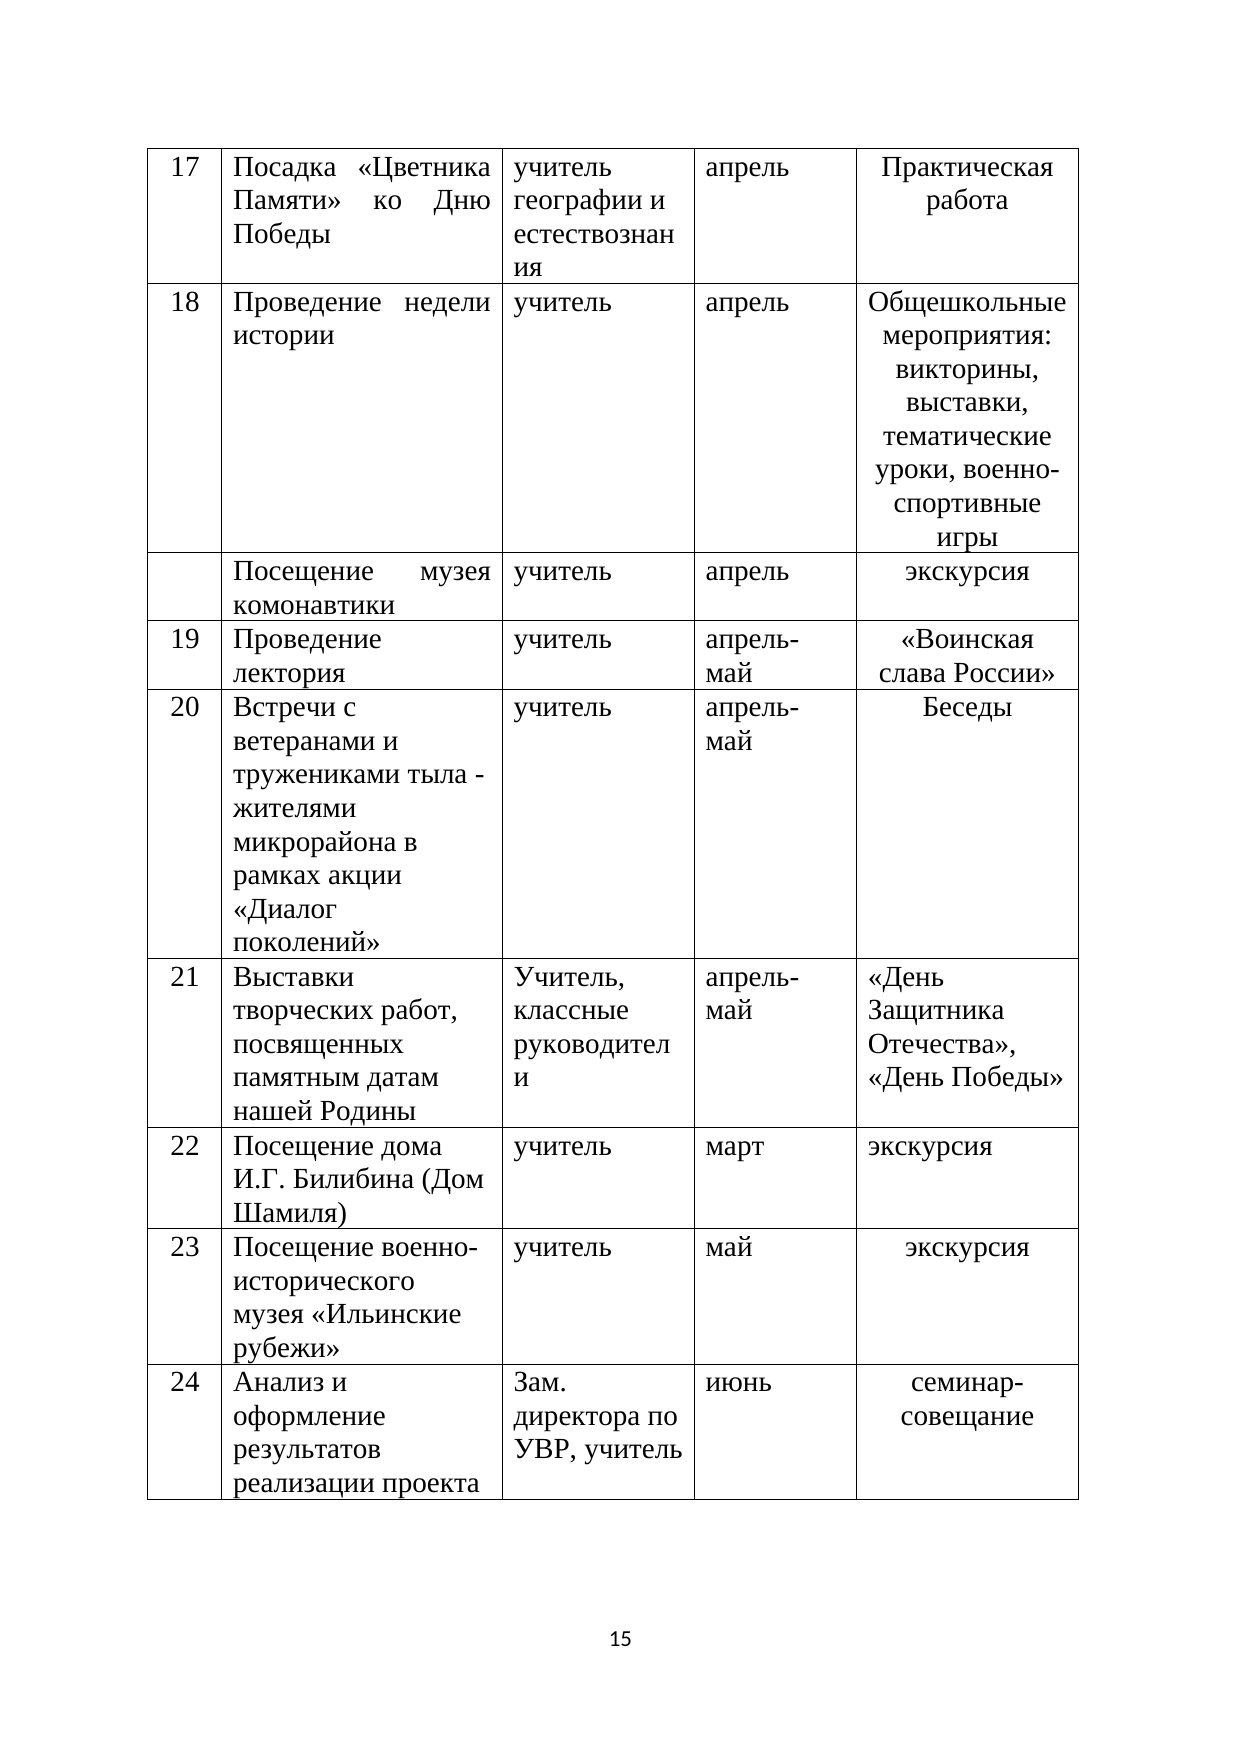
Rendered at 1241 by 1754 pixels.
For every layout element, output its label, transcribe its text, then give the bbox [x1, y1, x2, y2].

table_cell 21 [148, 959, 221, 1127]
table_cell Посещение дома И.Г. Билибина (Дом Шамиля) [222, 1128, 502, 1228]
table_cell учитель [503, 1128, 694, 1228]
table_cell апрель [695, 553, 856, 620]
table_cell апрель [695, 149, 856, 283]
table_cell Беседы [857, 690, 1078, 958]
table_cell Общешкольные мероприятия: викторины, выставки, тематические уроки, военно-спортивные игры [857, 284, 1078, 552]
table_cell Зам. директора по УВР, учитель [503, 1365, 694, 1499]
table_cell Выставки творческих работ, посвященных памятным датам нашей Родины [222, 959, 502, 1127]
table_cell апрель-май [695, 621, 856, 688]
table_cell учитель [503, 621, 694, 688]
table_cell учитель географии и естествознания [503, 149, 694, 283]
table_cell Посадка «Цветника Памяти» ко Дню Победы [222, 149, 502, 283]
table_cell учитель [503, 1229, 694, 1363]
table_cell семинар-совещание [857, 1365, 1078, 1499]
table_cell 18 [148, 284, 221, 552]
table_cell «День Защитника Отечества», «День Победы» [857, 959, 1078, 1127]
table_cell 17 [148, 149, 221, 283]
table_cell 23 [148, 1229, 221, 1363]
table_cell экскурсия [857, 1229, 1078, 1363]
table_cell Учитель, классные руководители [503, 959, 694, 1127]
table_cell Проведение недели истории [222, 284, 502, 552]
table_cell Анализ и оформление результатов реализации проекта [222, 1365, 502, 1499]
table_cell учитель [503, 690, 694, 958]
table_cell Проведение лектория [222, 621, 502, 688]
table_cell 22 [148, 1128, 221, 1228]
table_cell 20 [148, 690, 221, 958]
table_cell учитель [503, 553, 694, 620]
table_cell экскурсия [857, 1128, 1078, 1228]
table_cell 24 [148, 1365, 221, 1499]
table_cell Посещение музея комонавтики [222, 553, 502, 620]
table_cell апрель-май [695, 690, 856, 958]
table_cell март [695, 1128, 856, 1228]
table_cell апрель-май [695, 959, 856, 1127]
table_cell 19 [148, 621, 221, 688]
table_cell Практическая работа [857, 149, 1078, 283]
table_cell учитель [503, 284, 694, 552]
table_cell «Воинская слава России» [857, 621, 1078, 688]
table_cell апрель [695, 284, 856, 552]
table_cell июнь [695, 1365, 856, 1499]
table_cell май [695, 1229, 856, 1363]
table_cell Посещение военно-исторического музея «Ильинские рубежи» [222, 1229, 502, 1363]
table_cell экскурсия [857, 553, 1078, 620]
table_cell [148, 553, 221, 620]
table_cell Встречи с ветеранами и тружениками тыла - жителями микрорайона в рамках акции «Диалог поколений» [222, 690, 502, 958]
